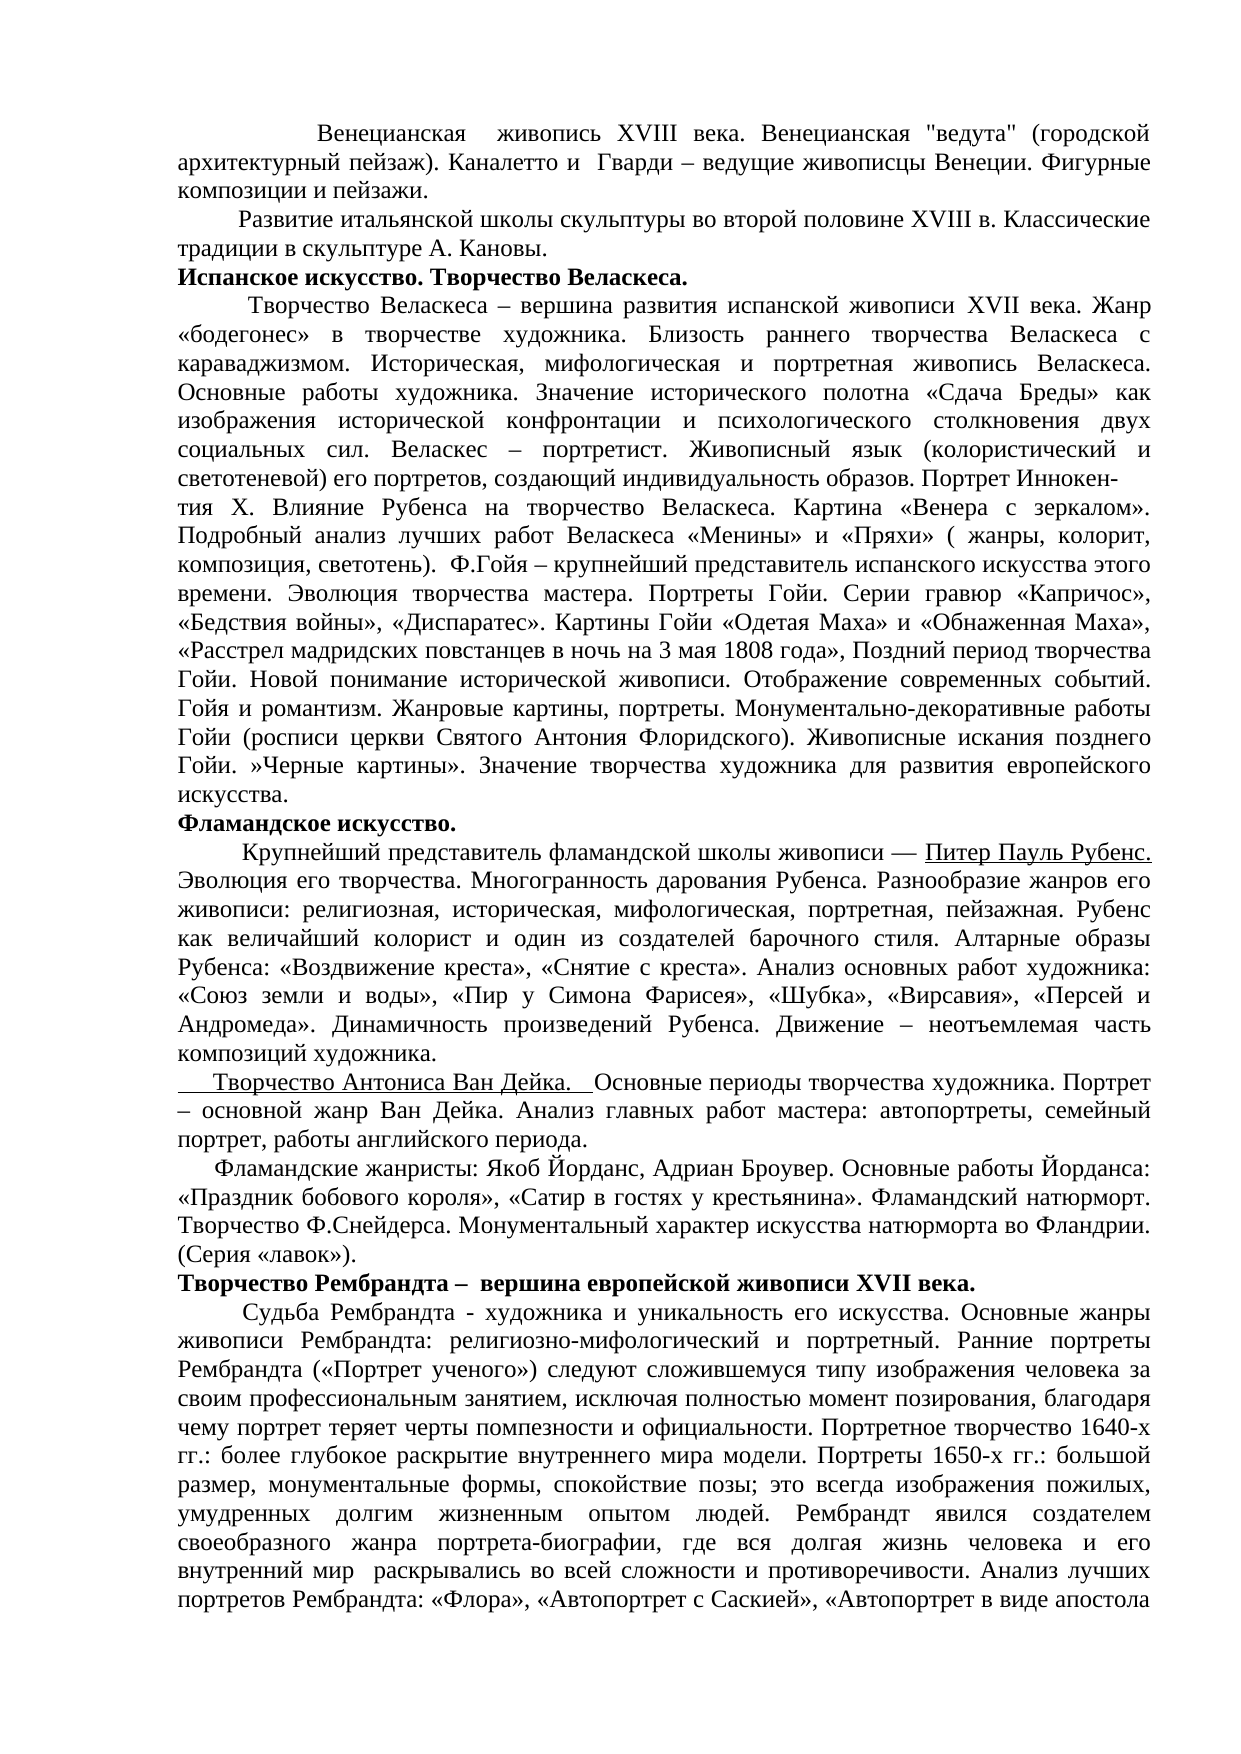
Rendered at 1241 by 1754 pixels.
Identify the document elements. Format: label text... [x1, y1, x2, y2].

text Творчество Веласкеса – вершина развития испанской живописи XVII века. Жанр «бодегонес» в творчестве художника. Близость раннего творчества Веласкеса с караваджизмом. Историческая, мифологическая и портретная живопись Веласкеса. Основные работы художника. Значение исторического полотна «Сдача Бреды» как изображения исторической конфронтации и психологического столкновения двух социальных сил. Веласкес – портретист. Живописный язык (колористический и светотеневой) его портретов, создающий индивидуальность образов. Портрет Иннокен- [177, 291, 1152, 492]
text тия Х. Влияние Рубенса на творчество Веласкеса. Картина «Венера с зеркалом». Подробный анализ лучших работ Веласкеса «Менины» и «Пряхи» ( жанры, колорит, композиция, светотень). Ф.Гойя – крупнейший представитель испанского искусства этого времени. Эволюция творчества мастера. Портреты Гойи. Серии гравюр «Капричос», «Бедствия войны», «Диспаратес». Картины Гойи «Одетая Маха» и «Обнаженная Маха», «Расстрел мадридских повстанцев в ночь на 3 мая 1808 года», Поздний период творчества Гойи. Новой понимание исторической живописи. Отображение современных событий. Гойя и романтизм. Жанровые картины, портреты. Монументально-декоративные работы Гойи (росписи церкви Святого Антония Флоридского). Живописные искания позднего Гойи. »Черные картины». Значение творчества художника для развития европейского искусства. [177, 492, 1152, 808]
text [177, 1297, 1152, 1613]
text Творчество Антониса Ван Дейка. Основные периоды творчества художника. Портрет – основной жанр Ван Дейка. Анализ главных работ мастера: автопортреты, семейный портрет, работы английского периода. [177, 1067, 1152, 1153]
text Крупнейший представитель фламандской школы живописи — Питер Пауль Рубенс. Эволюция его творчества. Многогранность дарования Рубенса. Разнообразие жанров его живописи: религиозная, историческая, мифологическая, портретная, пейзажная. Рубенс как величайший колорист и один из создателей барочного стиля. Алтарные образы Рубенса: «Воздвижение креста», «Снятие с креста». Анализ основных работ художника: «Союз земли и воды», «Пир у Симона Фарисея», «Шубка», «Вирсавия», «Персей и Андромеда». Динамичность произведений Рубенса. Движение – неотъемлемая часть композиций художника. [177, 837, 1152, 1067]
text Фламандские жанристы: Якоб Йорданс, Адриан Броувер. Основные работы Йорданса: «Праздник бобового короля», «Сатир в гостях у крестьянина». Фламандский натюрморт. Творчество Ф.Снейдерса. Монументальный характер искусства натюрморта во Фландрии. (Серия «лавок»). [177, 1153, 1152, 1268]
text Венецианская живопись XVIII века. Венецианская "ведута" (городской архитектурный пейзаж). Каналетто и Гварди – ведущие живописцы Венеции. Фигурные композиции и пейзажи. [177, 118, 1152, 204]
text Развитие итальянской школы скульптуры во второй половине XVIII в. Классические традиции в скульптуре А. Кановы. [177, 204, 1152, 262]
text Фламандское искусство. [177, 808, 1152, 837]
text Творчество Рембрандта – вершина европейской живописи XVII века. [177, 1268, 1152, 1297]
text Испанское искусство. Творчество Веласкеса. [177, 262, 1152, 291]
